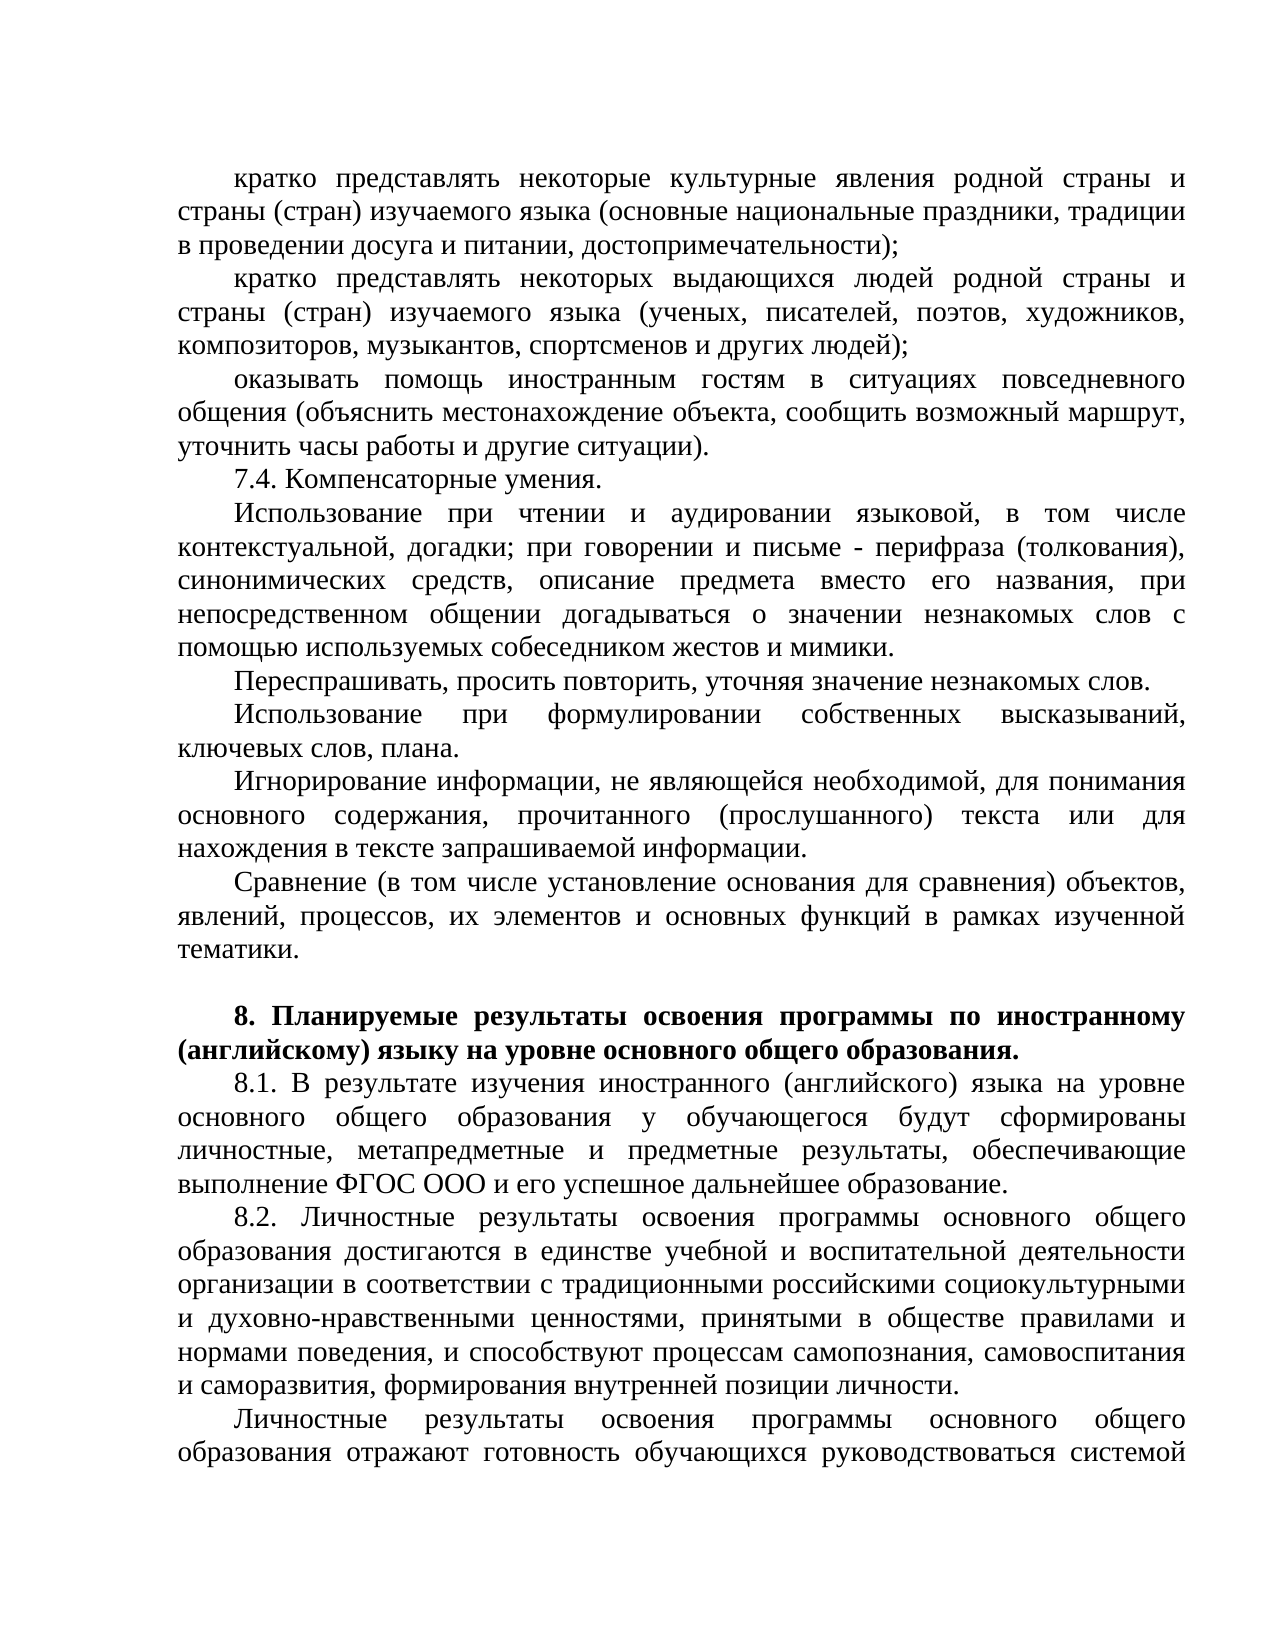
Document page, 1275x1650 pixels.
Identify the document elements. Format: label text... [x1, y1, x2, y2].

text Использование при чтении и аудировании языковой, в том числе контекстуальной, догадки; при говорении и письме - перифраза (толкования), синонимических средств, описание предмета вместо его названия, при непосредственном общении догадываться о значении незнакомых слов с помощью используемых собеседником жестов и мимики. [177, 495, 1186, 663]
text Переспрашивать, просить повторить, уточняя значение незнакомых слов. [177, 663, 1186, 696]
text Сравнение (в том числе установление основания для сравнения) объектов, явлений, процессов, их элементов и основных функций в рамках изученной тематики. [177, 864, 1186, 965]
text кратко представлять некоторые культурные явления родной страны и страны (стран) изучаемого языка (основные национальные праздники, традиции в проведении досуга и питании, достопримечательности); [177, 160, 1186, 260]
text Игнорирование информации, не являющейся необходимой, для понимания основного содержания, прочитанного (прослушанного) текста или для нахождения в тексте запрашиваемой информации. [177, 763, 1186, 864]
text 8.1. В результате изучения иностранного (английского) языка на уровне основного общего образования у обучающегося будут сформированы личностные, метапредметные и предметные результаты, обеспечивающие выполнение ФГОС ООО и его успешное дальнейшее образование. [177, 1065, 1186, 1199]
text 7.4. Компенсаторные умения. [177, 462, 1186, 495]
text 8. Планируемые результаты освоения программы по иностранному (английскому) языку на уровне основного общего образования. [177, 998, 1186, 1065]
text Использование при формулировании собственных высказываний, ключевых слов, плана. [177, 696, 1186, 763]
text оказывать помощь иностранным гостям в ситуациях повседневного общения (объяснить местонахождение объекта, сообщить возможный маршрут, уточнить часы работы и другие ситуации). [177, 361, 1186, 462]
text кратко представлять некоторых выдающихся людей родной страны и страны (стран) изучаемого языка (ученых, писателей, поэтов, художников, композиторов, музыкантов, спортсменов и других людей); [177, 260, 1186, 361]
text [177, 1401, 1186, 1468]
text 8.2. Личностные результаты освоения программы основного общего образования достигаются в единстве учебной и воспитательной деятельности организации в соответствии с традиционными российскими социокультурными и духовно-нравственными ценностями, принятыми в обществе правилами и нормами поведения, и способствуют процессам самопознания, самовоспитания и саморазвития, формирования внутренней позиции личности. [177, 1199, 1186, 1401]
